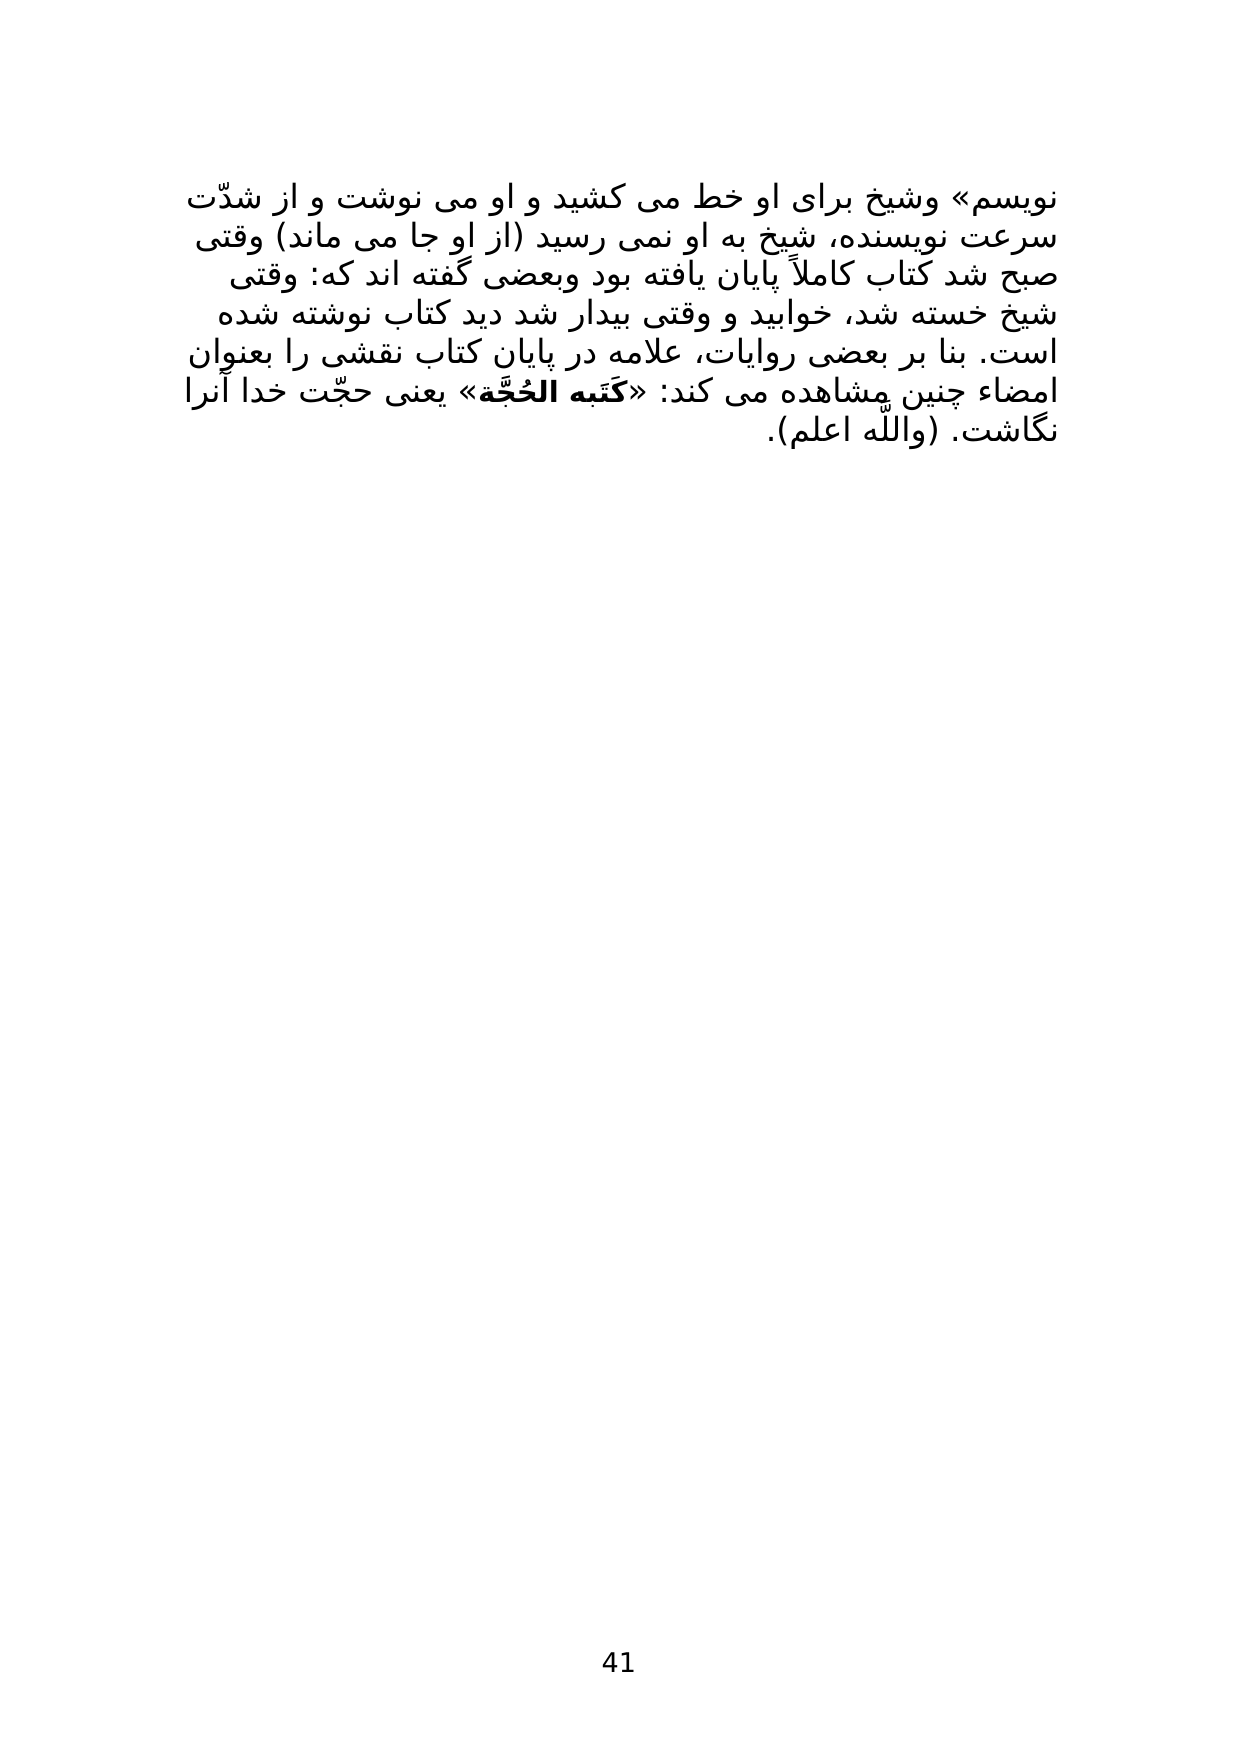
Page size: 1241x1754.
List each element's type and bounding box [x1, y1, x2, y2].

text [178, 177, 1059, 449]
